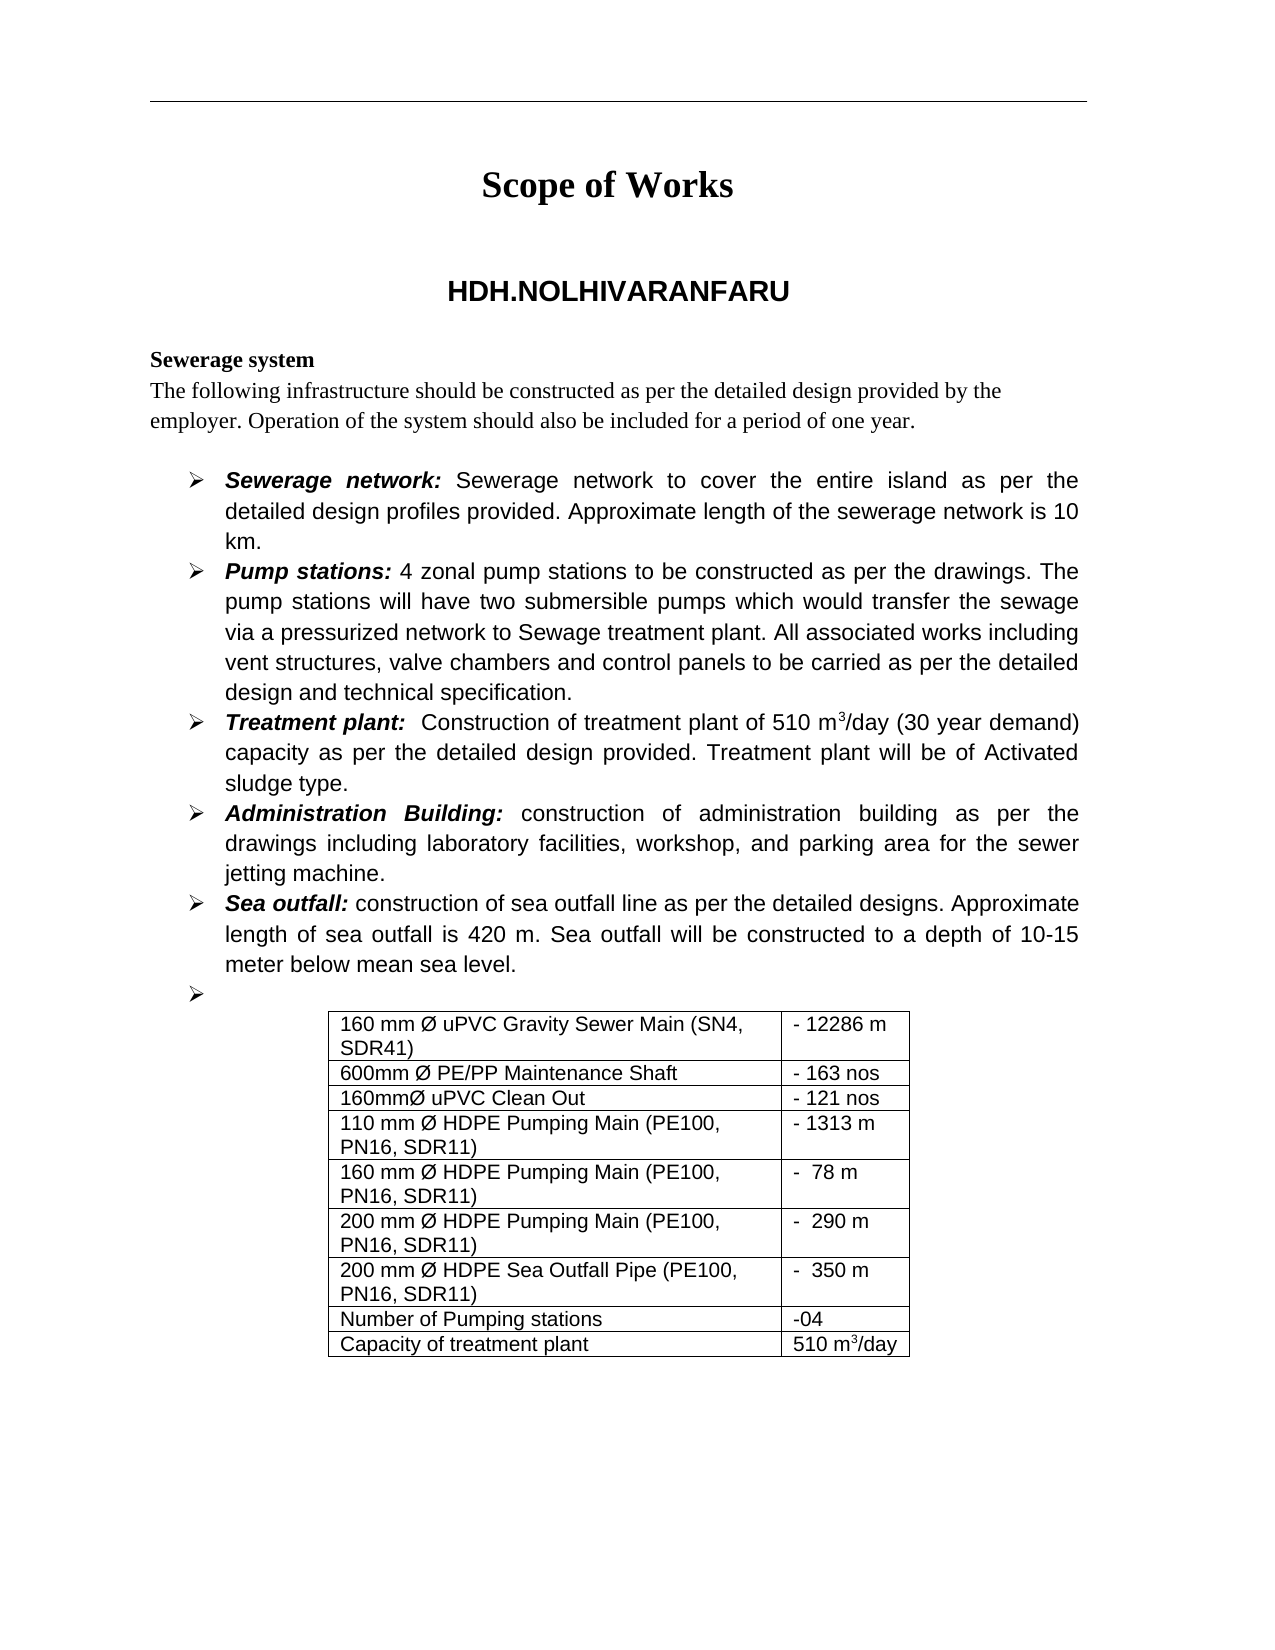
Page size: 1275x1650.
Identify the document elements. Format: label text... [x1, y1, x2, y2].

table_cell - 350 m [782, 1258, 909, 1306]
table_cell 600mm Ø PE/PP Maintenance Shaft [329, 1061, 781, 1085]
table_cell 200 mm Ø HDPE Pumping Main (PE100, PN16, SDR11) [329, 1209, 781, 1257]
table_cell -04 [782, 1307, 909, 1331]
list Pump stations: 4 zonal pump stations to be constructed as per the drawings. The pump stations will have two submersible pumps which would transfer the sewage via a pressurized network to Sewage treatment plant. All associated works including vent structures, valve chambers and control panels to be carried as per the detailed design and technical specification. [187, 558, 1080, 705]
list Administration Building: construction of administration building as per the drawings including laboratory facilities, workshop, and parking area for the sewer jetting machine. [187, 800, 1080, 886]
text The following infrastructure should be constructed as per the detailed design provided by the employer. Operation of the system should also be included for a period of one year. [150, 377, 1080, 433]
subtitle HDH.NOLHIVARANFARU [150, 274, 1087, 307]
table_header - 12286 m [782, 1012, 909, 1060]
list Sea outfall: construction of sea outfall line as per the detailed designs. Approximate length of sea outfall is 420 m. Sea outfall will be constructed to a depth of 10-15 meter below mean sea level. [187, 890, 1080, 977]
table_cell - 1313 m [782, 1111, 909, 1159]
table_cell 160 mm Ø HDPE Pumping Main (PE100, PN16, SDR11) [329, 1160, 781, 1208]
table_cell 160mmØ uPVC Clean Out [329, 1086, 781, 1110]
table_cell 200 mm Ø HDPE Sea Outfall Pipe (PE100, PN16, SDR11) [329, 1258, 781, 1306]
table_cell Capacity of treatment plant [329, 1332, 781, 1356]
table_cell - 121 nos [782, 1086, 909, 1110]
table_cell 110 mm Ø HDPE Pumping Main (PE100, PN16, SDR11) [329, 1111, 781, 1159]
table_cell - 78 m [782, 1160, 909, 1208]
table_header 160 mm Ø uPVC Gravity Sewer Main (SN4, SDR41) [329, 1012, 781, 1060]
text Sewerage system [150, 347, 1080, 373]
table_cell - 163 nos [782, 1061, 909, 1085]
table_cell Number of Pumping stations [329, 1307, 781, 1331]
table_header Scope of Works [139, 150, 1076, 274]
list Sewerage network: Sewerage network to cover the entire island as per the detailed design profiles provided. Approximate length of the sewerage network is 10 km. [187, 467, 1080, 554]
table_cell - 290 m [782, 1209, 909, 1257]
table_cell 510 m3/day [782, 1332, 909, 1356]
list Treatment plant: Construction of treatment plant of 510 m3/day (30 year demand) capacity as per the detailed design provided. Treatment plant will be of Activated sludge type. [187, 709, 1080, 796]
